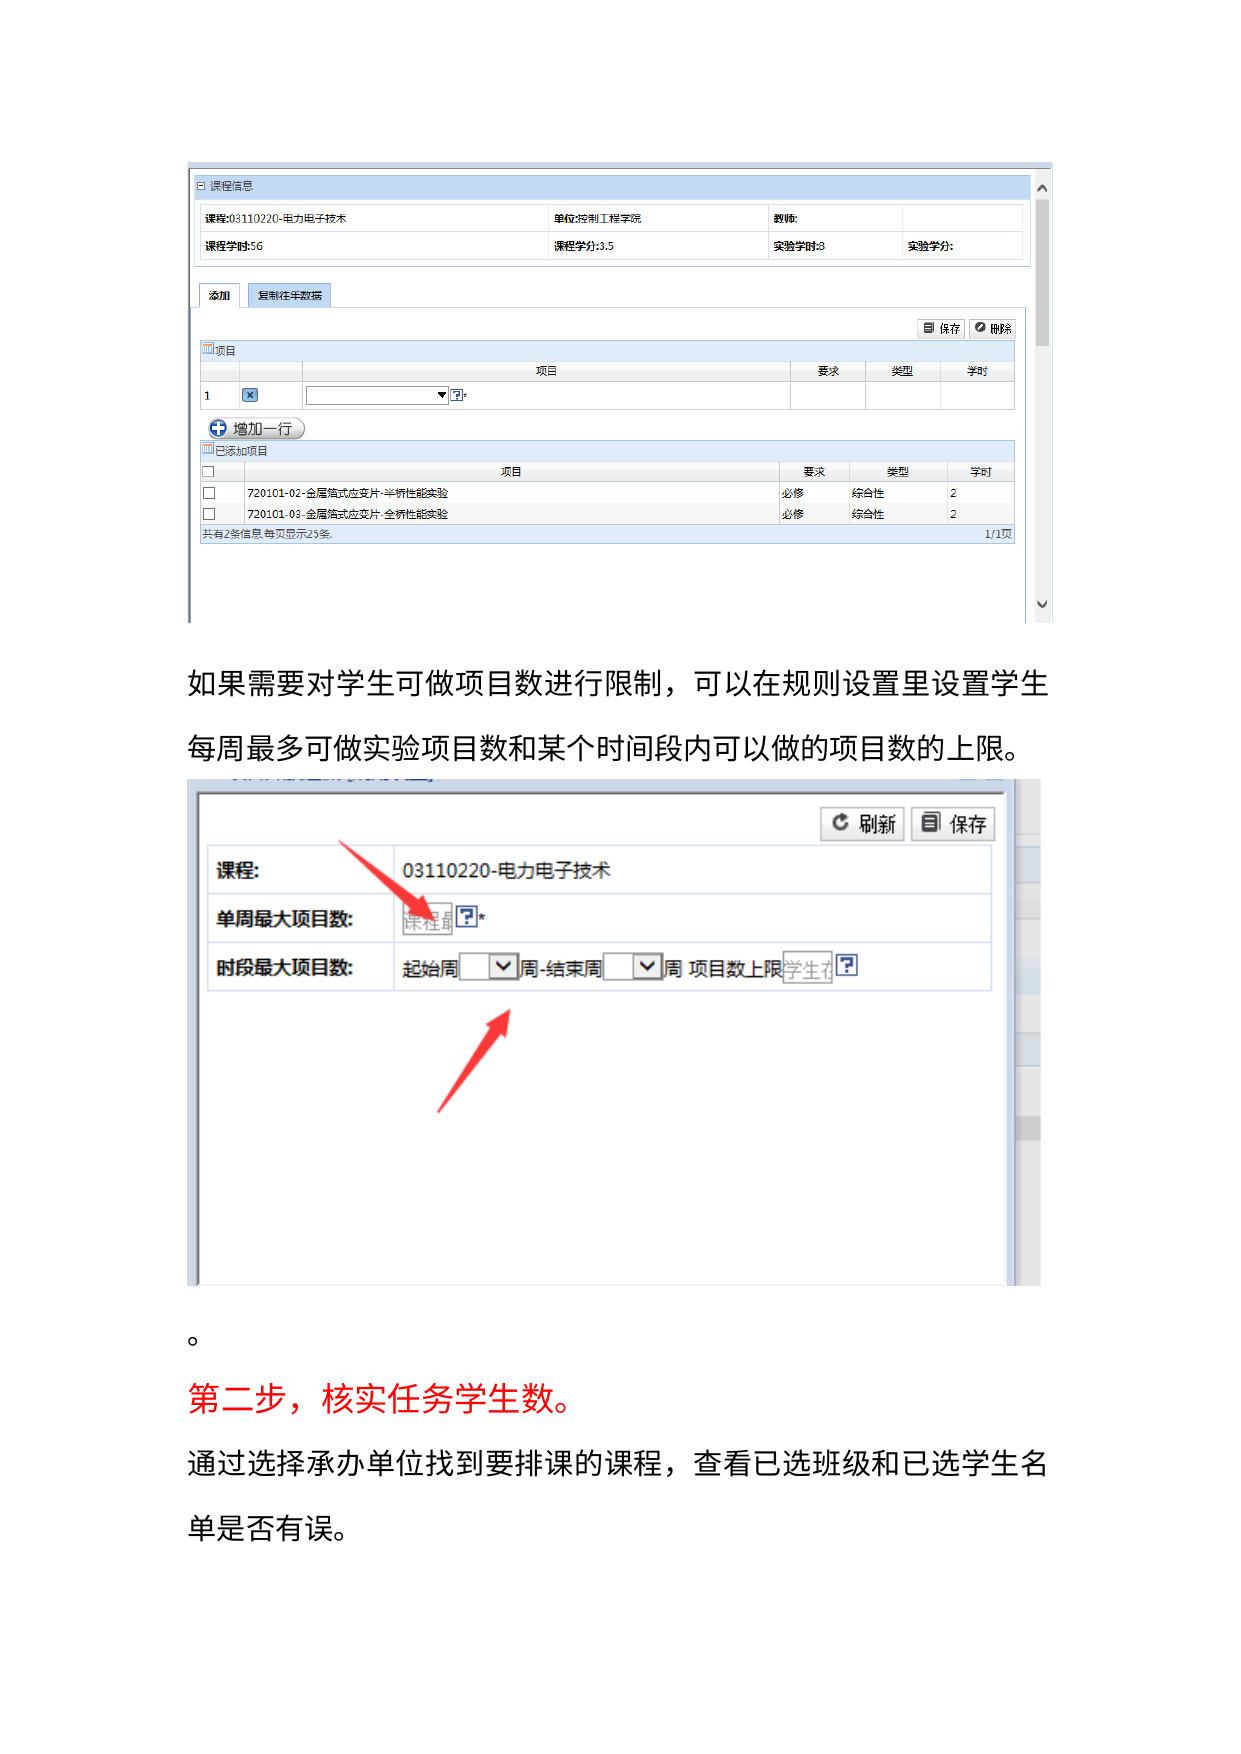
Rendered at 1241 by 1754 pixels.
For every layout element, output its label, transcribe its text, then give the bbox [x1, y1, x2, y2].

picture [187, 779, 1041, 1286]
text 第二步，核实任务学生数。 [187, 1364, 1053, 1429]
text 如果需要对学生可做项目数进行限制，可以在规则设置里设置学生每周最多可做实验项目数和某个时间段内可以做的项目数的上限。 [187, 649, 1053, 779]
picture [187, 162, 1053, 623]
text 。 [187, 1299, 1053, 1364]
text 通过选择承办单位找到要排课的课程，查看已选班级和已选学生名单是否有误。 [187, 1429, 1053, 1559]
